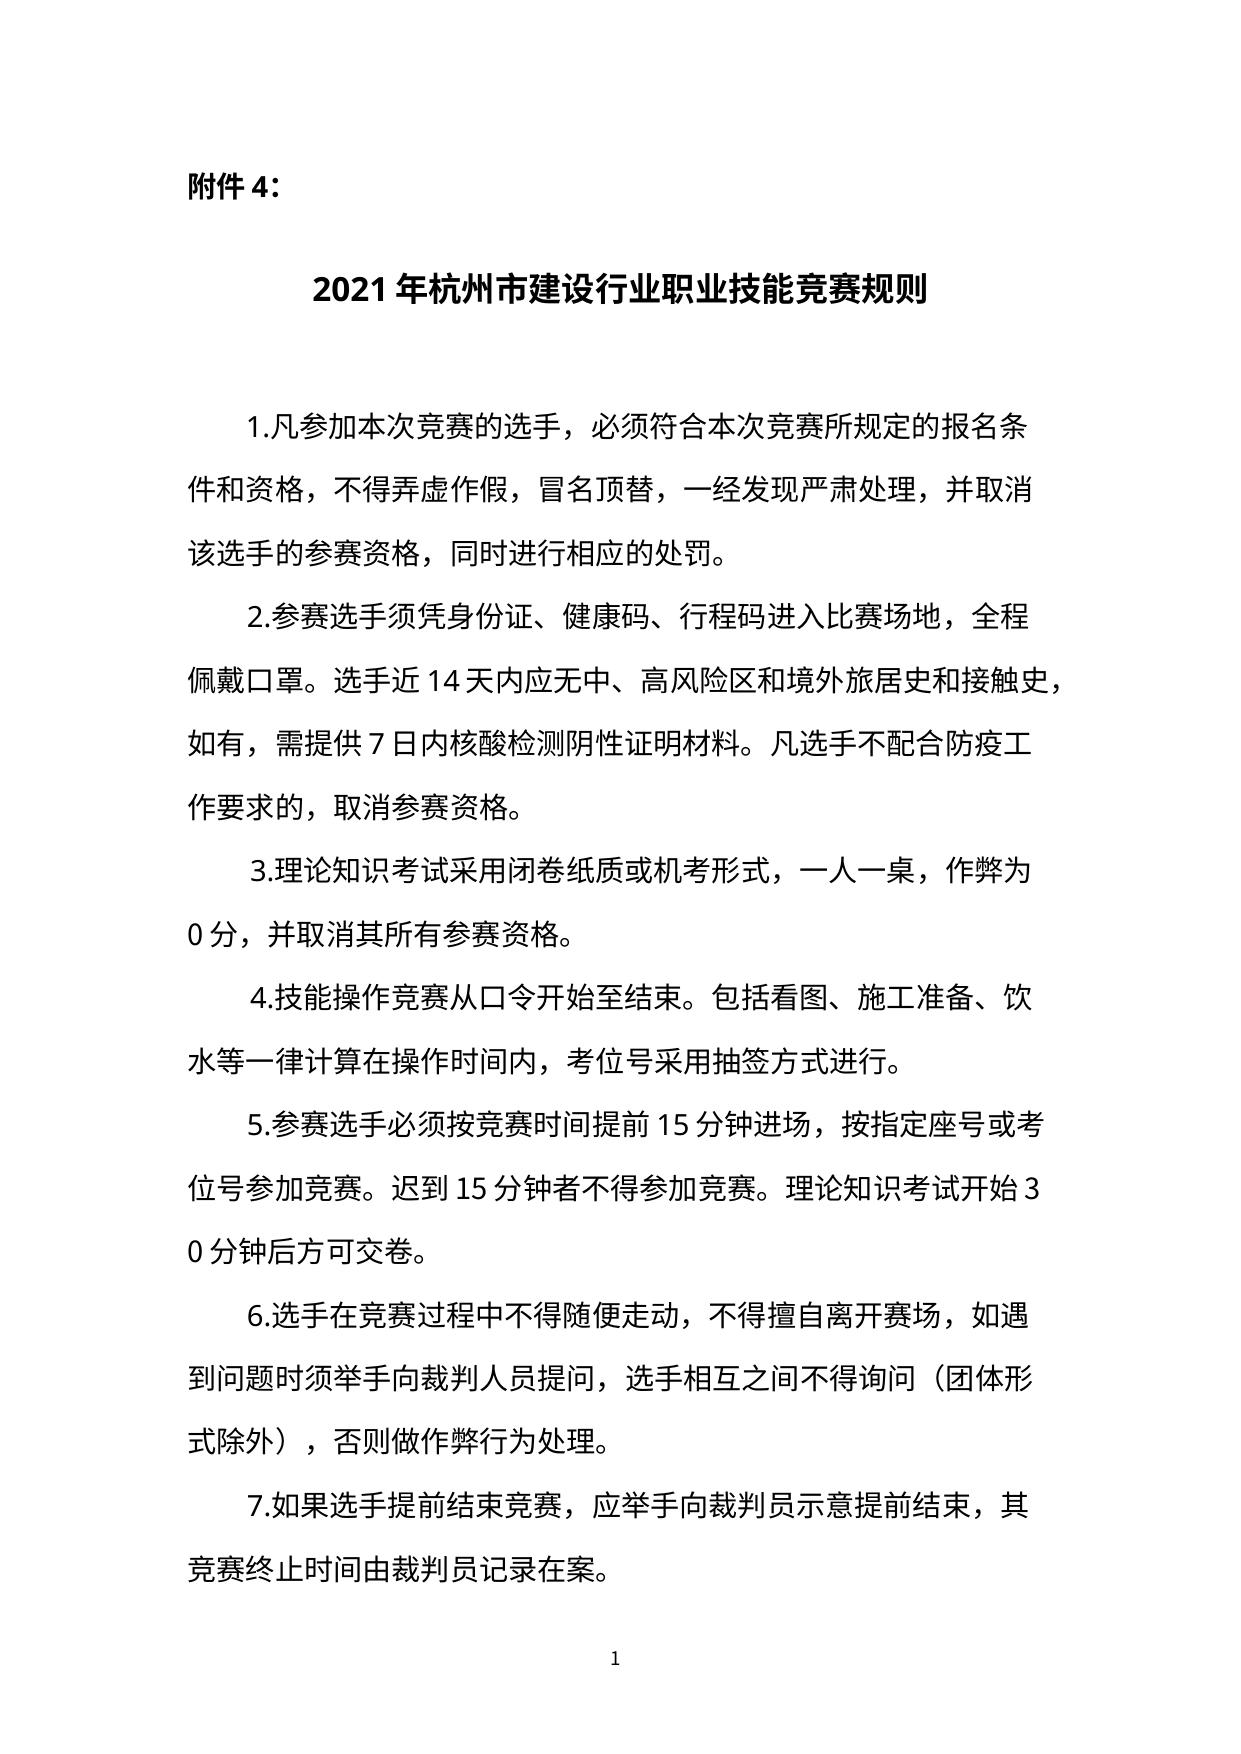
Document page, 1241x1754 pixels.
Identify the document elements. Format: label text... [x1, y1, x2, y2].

text 3.理论知识考试采用闭卷纸质或机考形式，一人一桌，作弊为0分，并取消其所有参赛资格。 [187, 848, 1053, 953]
text 5.参赛选手必须按竞赛时间提前15分钟进场，按指定座号或考位号参加竞赛。迟到15分钟者不得参加竞赛。理论知识考试开始30分钟后方可交卷。 [187, 1102, 1053, 1271]
text 6.选手在竞赛过程中不得随便走动，不得擅自离开赛场，如遇到问题时须举手向裁判人员提问，选手相互之间不得询问（团体形式除外），否则做作弊行为处理。 [187, 1292, 1053, 1461]
text 7.如果选手提前结束竞赛，应举手向裁判员示意提前结束，其竞赛终止时间由裁判员记录在案。 [187, 1482, 1053, 1588]
text 1.凡参加本次竞赛的选手，必须符合本次竞赛所规定的报名条件和资格，不得弄虚作假，冒名顶替，一经发现严肃处理，并取消该选手的参赛资格，同时进行相应的处罚。 [187, 403, 1053, 572]
text 4.技能操作竞赛从口令开始至结束。包括看图、施工准备、饮水等一律计算在操作时间内，考位号采用抽签方式进行。 [187, 975, 1053, 1081]
text 2.参赛选手须凭身份证、健康码、行程码进入比赛场地，全程佩戴口罩。选手近14天内应无中、高风险区和境外旅居史和接触史，如有，需提供7日内核酸检测阴性证明材料。凡选手不配合防疫工作要求的，取消参赛资格。 [187, 594, 1053, 827]
text 附件4： [187, 150, 1053, 206]
text 2021年杭州市建设行业职业技能竞赛规则 [187, 262, 1053, 311]
